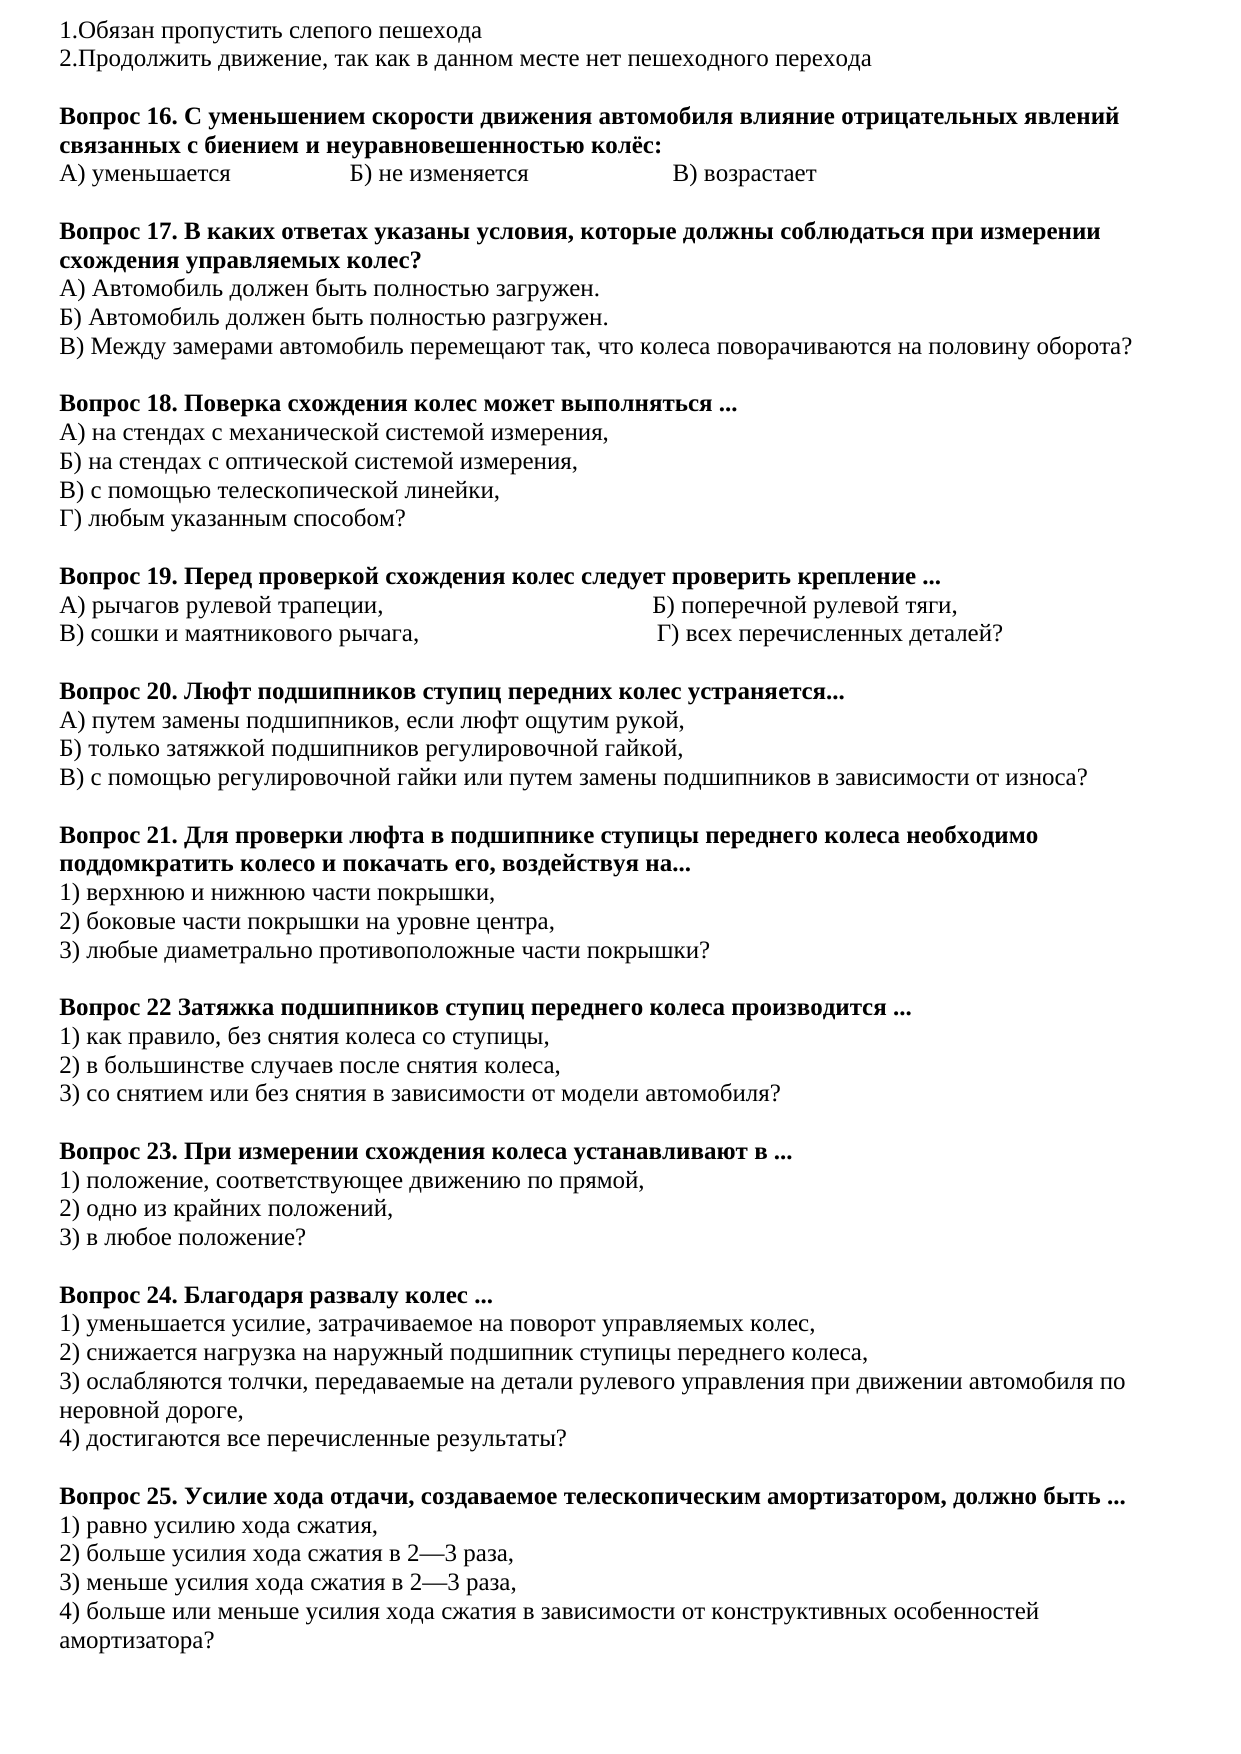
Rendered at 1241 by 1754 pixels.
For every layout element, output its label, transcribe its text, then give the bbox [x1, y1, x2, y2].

text А) на стендах с механической системой измерения, [59, 417, 1152, 446]
text 3) ослабляются толчки, передаваемые на детали рулевого управления при движении автомобиля по неровной дороге, [59, 1366, 1152, 1423]
text Вопрос 22 Затяжка подшипников ступиц переднего колеса производится ... [59, 992, 1152, 1021]
text 2) больше усилия хода сжатия в 2—3 раза, [59, 1538, 1152, 1567]
text А) путем замены подшипников, если люфт ощутим рукой, [59, 705, 1152, 733]
text Вопрос 19. Перед проверкой схождения колес следует проверить крепление ... [59, 561, 1152, 590]
text 4) больше или меньше усилия хода сжатия в зависимости от конструктивных особенностей амортизатора? [59, 1596, 1152, 1653]
text А) Автомобиль должен быть полностью загружен. [59, 273, 1152, 302]
text Вопрос 25. Усилие хода отдачи, создаваемое телескопическим амортизатором, должно быть ... [59, 1481, 1152, 1510]
text Вопрос 16. С уменьшением скорости движения автомобиля влияние отрицательных явлений связанных с биением и неуравновешенностью колёс: [59, 101, 1152, 158]
text Б) на стендах с оптической системой измерения, [59, 446, 1152, 475]
text Вопрос 17. В каких ответах указаны условия, которые должны соблюдаться при измерении схождения управляемых колес? [59, 216, 1152, 273]
text А) рычагов рулевой трапеции, Б) поперечной рулевой тяги, [59, 590, 1152, 618]
text А) уменьшается Б) не изменяется В) возрастает [59, 158, 1152, 187]
text 1.Обязан пропустить слепого пешехода [59, 15, 1152, 43]
text 4) достигаются все перечисленные результаты? [59, 1423, 1152, 1452]
text 3) любые диаметрально противоположные части покрышки? [59, 935, 1152, 963]
text 2) боковые части покрышки на уровне центра, [59, 906, 1152, 935]
text 3) в любое положение? [59, 1222, 1152, 1251]
text 1) положение, соответствующее движению по прямой, [59, 1165, 1152, 1193]
text Б) Автомобиль должен быть полностью разгружен. [59, 302, 1152, 331]
text В) сошки и маятникового рычага, Г) всех перечисленных деталей? [59, 618, 1152, 647]
text 1) верхнюю и нижнюю части покрышки, [59, 877, 1152, 906]
text Вопрос 21. Для проверки люфта в подшипнике ступицы переднего колеса необходимо поддомкратить колесо и покачать его, воздействуя на... [59, 820, 1152, 877]
text Г) любым указанным способом? [59, 503, 1152, 532]
text 2) снижается нагрузка на наружный подшипник ступицы переднего колеса, [59, 1337, 1152, 1366]
text Вопрос 24. Благодаря развалу колес ... [59, 1280, 1152, 1308]
text 1) как правило, без снятия колеса со ступицы, [59, 1021, 1152, 1050]
text Вопрос 23. При измерении схождения колеса устанавливают в ... [59, 1136, 1152, 1165]
text Вопрос 20. Люфт подшипников ступиц передних колес устраняется... [59, 676, 1152, 705]
text 2) одно из крайних положений, [59, 1193, 1152, 1222]
text В) Между замерами автомобиль перемещают так, что колеса поворачиваются на половину оборота? [59, 331, 1152, 360]
text В) с помощью телескопической линейки, [59, 475, 1152, 503]
text Вопрос 18. Поверка схождения колес может выполняться ... [59, 388, 1152, 417]
text 3) со снятием или без снятия в зависимости от модели автомобиля? [59, 1078, 1152, 1107]
text 3) меньше усилия хода сжатия в 2—3 раза, [59, 1567, 1152, 1596]
text 1) равно усилию хода сжатия, [59, 1510, 1152, 1538]
text 2.Продолжить движение, так как в данном месте нет пешеходного перехода [59, 43, 1152, 72]
text Б) только затяжкой подшипников регулировочной гайкой, [59, 733, 1152, 762]
text В) с помощью регулировочной гайки или путем замены подшипников в зависимости от износа? [59, 762, 1152, 791]
text 1) уменьшается усилие, затрачиваемое на поворот управляемых колес, [59, 1308, 1152, 1337]
text 2) в большинстве случаев после снятия колеса, [59, 1050, 1152, 1078]
